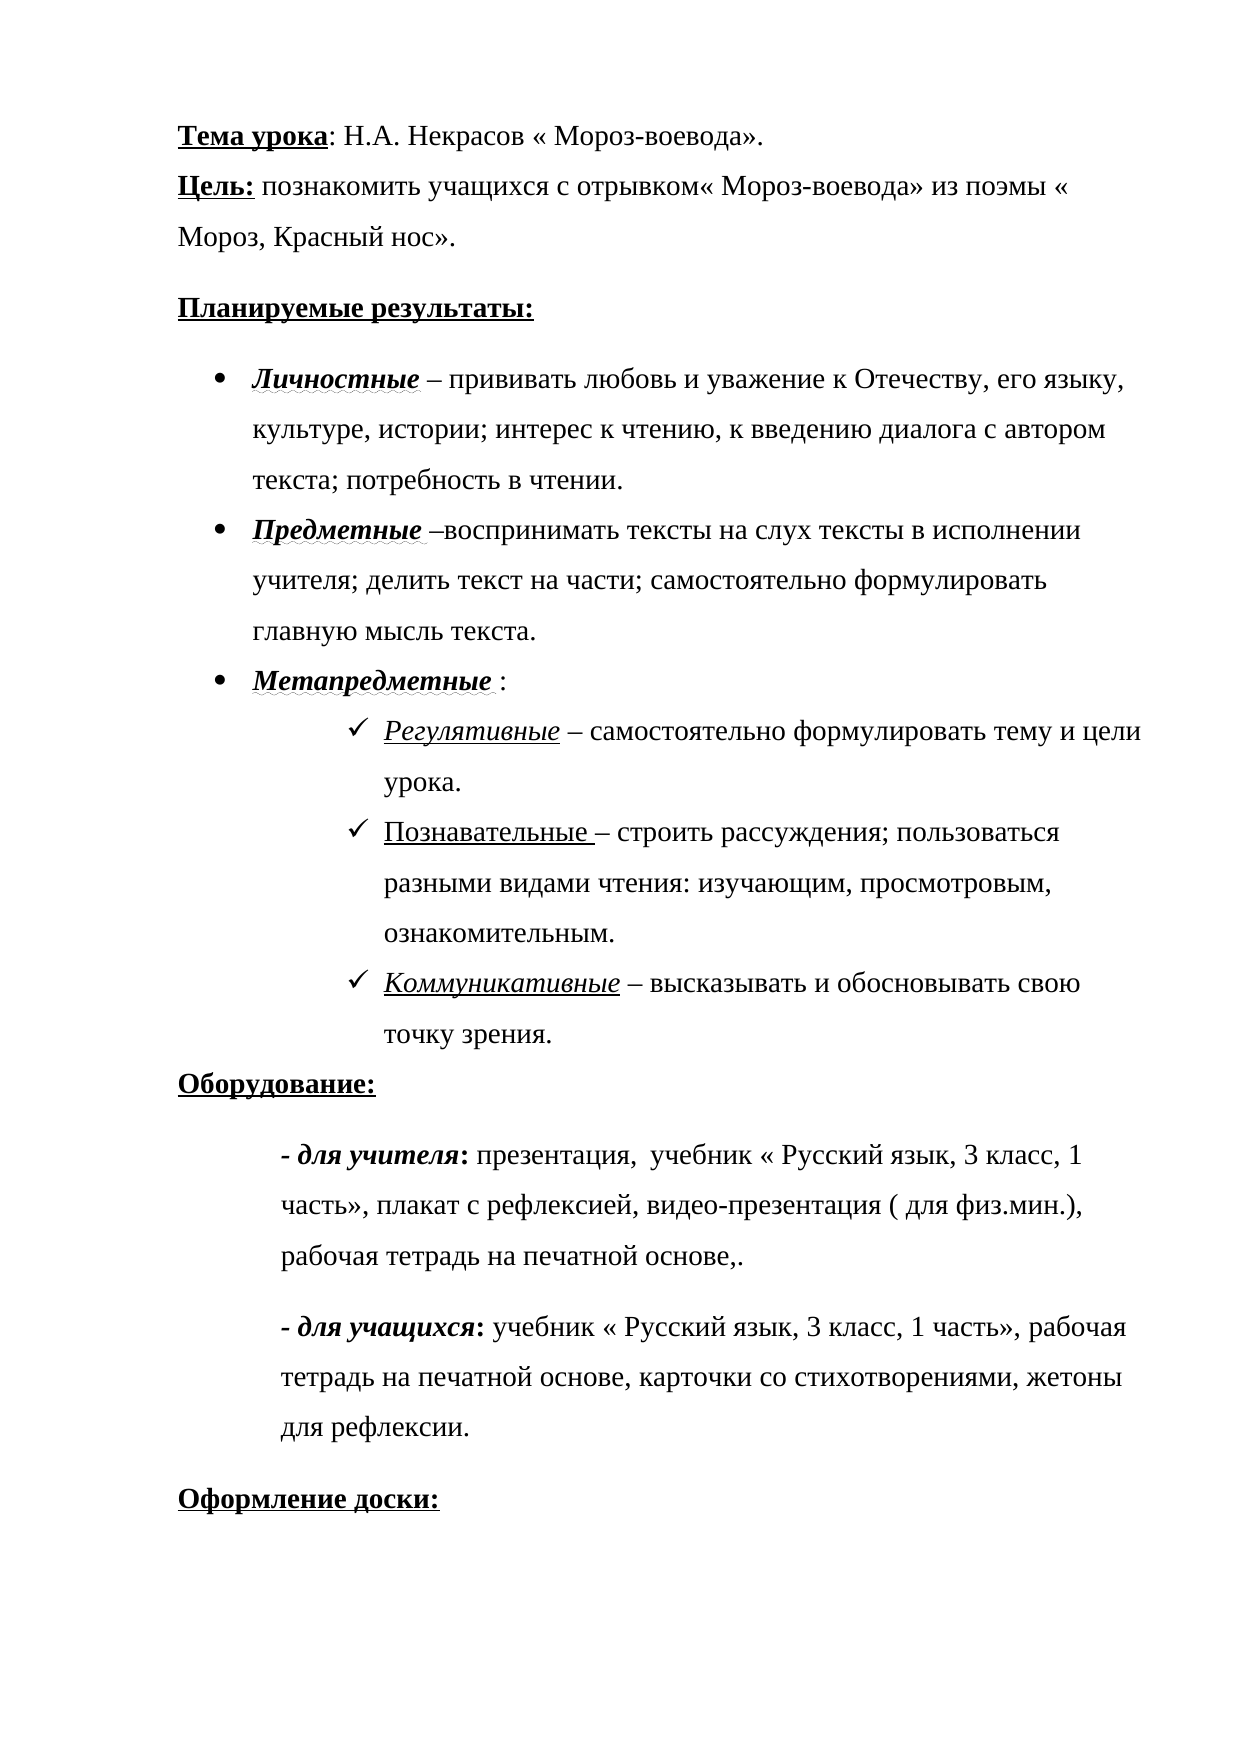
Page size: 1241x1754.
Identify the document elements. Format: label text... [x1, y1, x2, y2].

text - для учащихся: учебник « Русский язык, 3 класс, 1 часть», рабочая тетрадь на печатной основе, карточки со стихотворениями, жетоны для рефлексии. [281, 1309, 1152, 1443]
list Коммуникативные – высказывать и обосновывать свою точку зрения. [346, 965, 1152, 1049]
text Оборудование: [177, 1066, 1152, 1099]
list Регулятивные – самостоятельно формулировать тему и цели урока. [346, 713, 1152, 797]
list Личностные – прививать любовь и уважение к Отечеству, его языку, культуре, истории; интерес к чтению, к введению диалога с автором текста; потребность в чтении. [215, 361, 1152, 495]
list Познавательные – строить рассуждения; пользоваться разными видами чтения: изучающим, просмотровым, ознакомительным. [346, 814, 1152, 948]
list Метапредметные : [215, 663, 1152, 697]
text Тема урока: Н.А. Некрасов « Мороз-воевода». Цель: познакомить учащихся с отрывком« Мороз-воевода» из поэмы « Мороз, Красный нос». [177, 118, 1152, 252]
text Оформление доски: [177, 1481, 1152, 1514]
list Предметные –воспринимать тексты на слух тексты в исполнении учителя; делить текст на части; самостоятельно формулировать главную мысль текста. [215, 512, 1152, 646]
text - для учителя: презентация, учебник « Русский язык, 3 класс, 1 часть», плакат с рефлексией, видео-презентация ( для физ.мин.), рабочая тетрадь на печатной основе,. [281, 1137, 1152, 1271]
text Планируемые результаты: [177, 290, 1152, 323]
